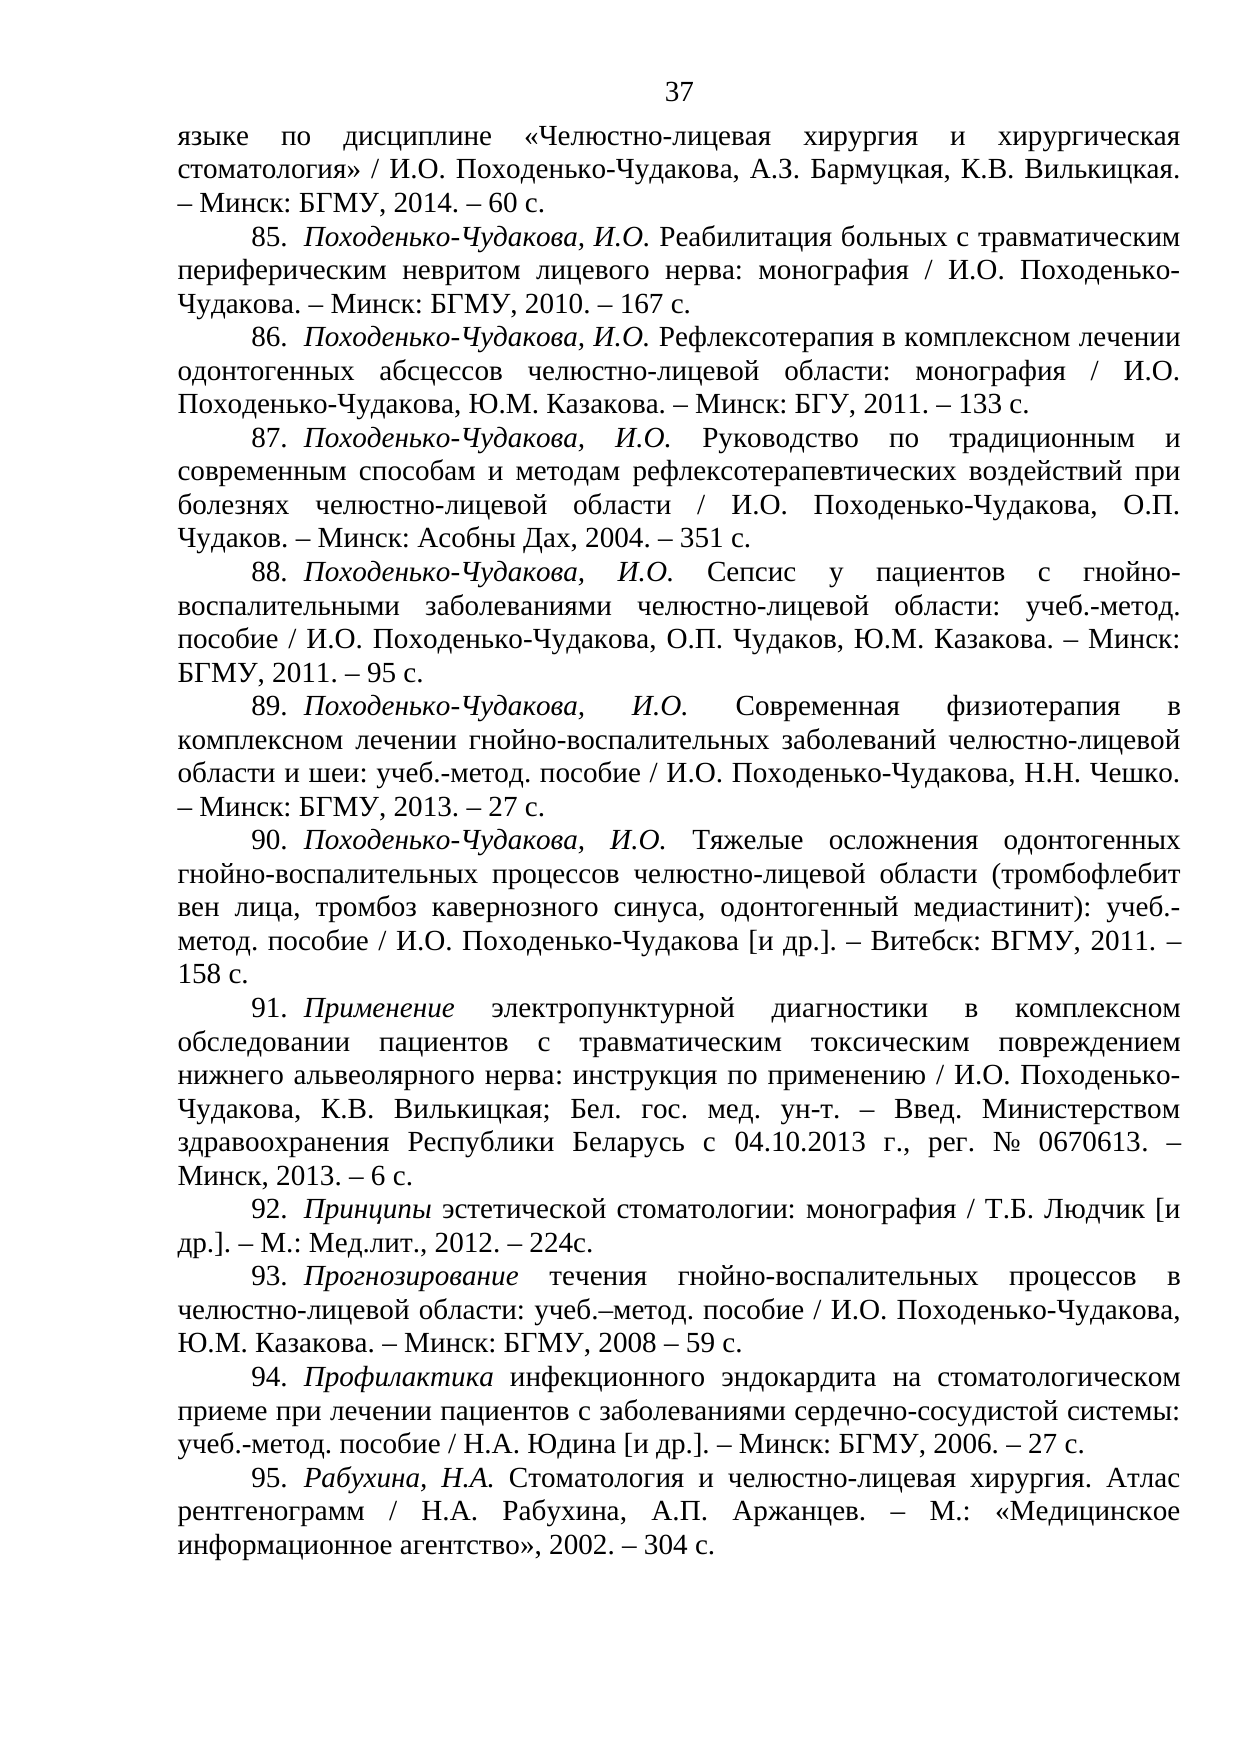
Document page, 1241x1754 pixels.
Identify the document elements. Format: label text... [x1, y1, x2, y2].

list Походенько-Чудакова, И.О. Руководство по традиционным и современным способам и методам рефлексотерапевтических воздействий при болезнях челюстно-лицевой области / И.О. Походенько-Чудакова, О.П. Чудаков. – Минск: Асобны Дах, 2004. – 351 с. [177, 420, 1181, 554]
list Походенько-Чудакова, И.О. Тяжелые осложнения одонтогенных гнойно-воспалительных процессов челюстно-лицевой области (тромбофлебит вен лица, тромбоз кавернозного синуса, одонтогенный медиастинит): учеб.-метод. пособие / И.О. Походенько-Чудакова [и др.]. – Витебск: ВГМУ, 2011. – 158 с. [177, 822, 1181, 990]
list Принципы эстетической стоматологии: монография / Т.Б. Людчик [и др.]. – М.: Мед.лит., 2012. – 224с. [177, 1191, 1181, 1258]
list Походенько-Чудакова, И.О. Современная физиотерапия в комплексном лечении гнойно-воспалительных заболеваний челюстно-лицевой области и шеи: учеб.-метод. пособие / И.О. Походенько-Чудакова, Н.Н. Чешко. – Минск: БГМУ, 2013. – 27 с. [177, 688, 1181, 822]
list Профилактика инфекционного эндокардита на стоматологическом приеме при лечении пациентов с заболеваниями сердечно-сосудистой системы: учеб.-метод. пособие / Н.А. Юдина [и др.]. – Минск: БГМУ, 2006. – 27 с. [177, 1359, 1181, 1460]
list Походенько-Чудакова, И.О. Сепсис у пациентов с гнойно-воспалительными заболеваниями челюстно-лицевой области: учеб.-метод. пособие / И.О. Походенько-Чудакова, О.П. Чудаков, Ю.М. Казакова. – Минск: БГМУ, 2011. – 95 с. [177, 554, 1181, 688]
list Прогнозирование течения гнойно-воспалительных процессов в челюстно-лицевой области: учеб.–метод. пособие / И.О. Походенько-Чудакова, Ю.М. Казакова. – Минск: БГМУ, 2008 – 59 с. [177, 1258, 1181, 1359]
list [177, 118, 1181, 219]
list Применение электропунктурной диагностики в комплексном обследовании пациентов с травматическим токсическим повреждением нижнего альвеолярного нерва: инструкция по применению / И.О. Походенько-Чудакова, К.В. Вилькицкая; Бел. гос. мед. ун-т. – Введ. Министерством здравоохранения Республики Беларусь с 04.10.2013 г., рег. № 0670613. – Минск, 2013. – 6 с. [177, 990, 1181, 1191]
list Рабухина, Н.А. Стоматология и челюстно-лицевая хирургия. Атлас рентгенограмм / Н.А. Рабухина, А.П. Аржанцев. – М.: «Медицинское информационное агентство», 2002. – 304 с. [177, 1460, 1181, 1560]
list Походенько-Чудакова, И.О. Реабилитация больных с травматическим периферическим невритом лицевого нерва: монография / И.О. Походенько-Чудакова. – Минск: БГМУ, 2010. – 167 с. [177, 219, 1181, 319]
list Походенько-Чудакова, И.О. Рефлексотерапия в комплексном лечении одонтогенных абсцессов челюстно-лицевой области: монография / И.О. Походенько-Чудакова, Ю.М. Казакова. – Минск: БГУ, 2011. – 133 с. [177, 319, 1181, 420]
